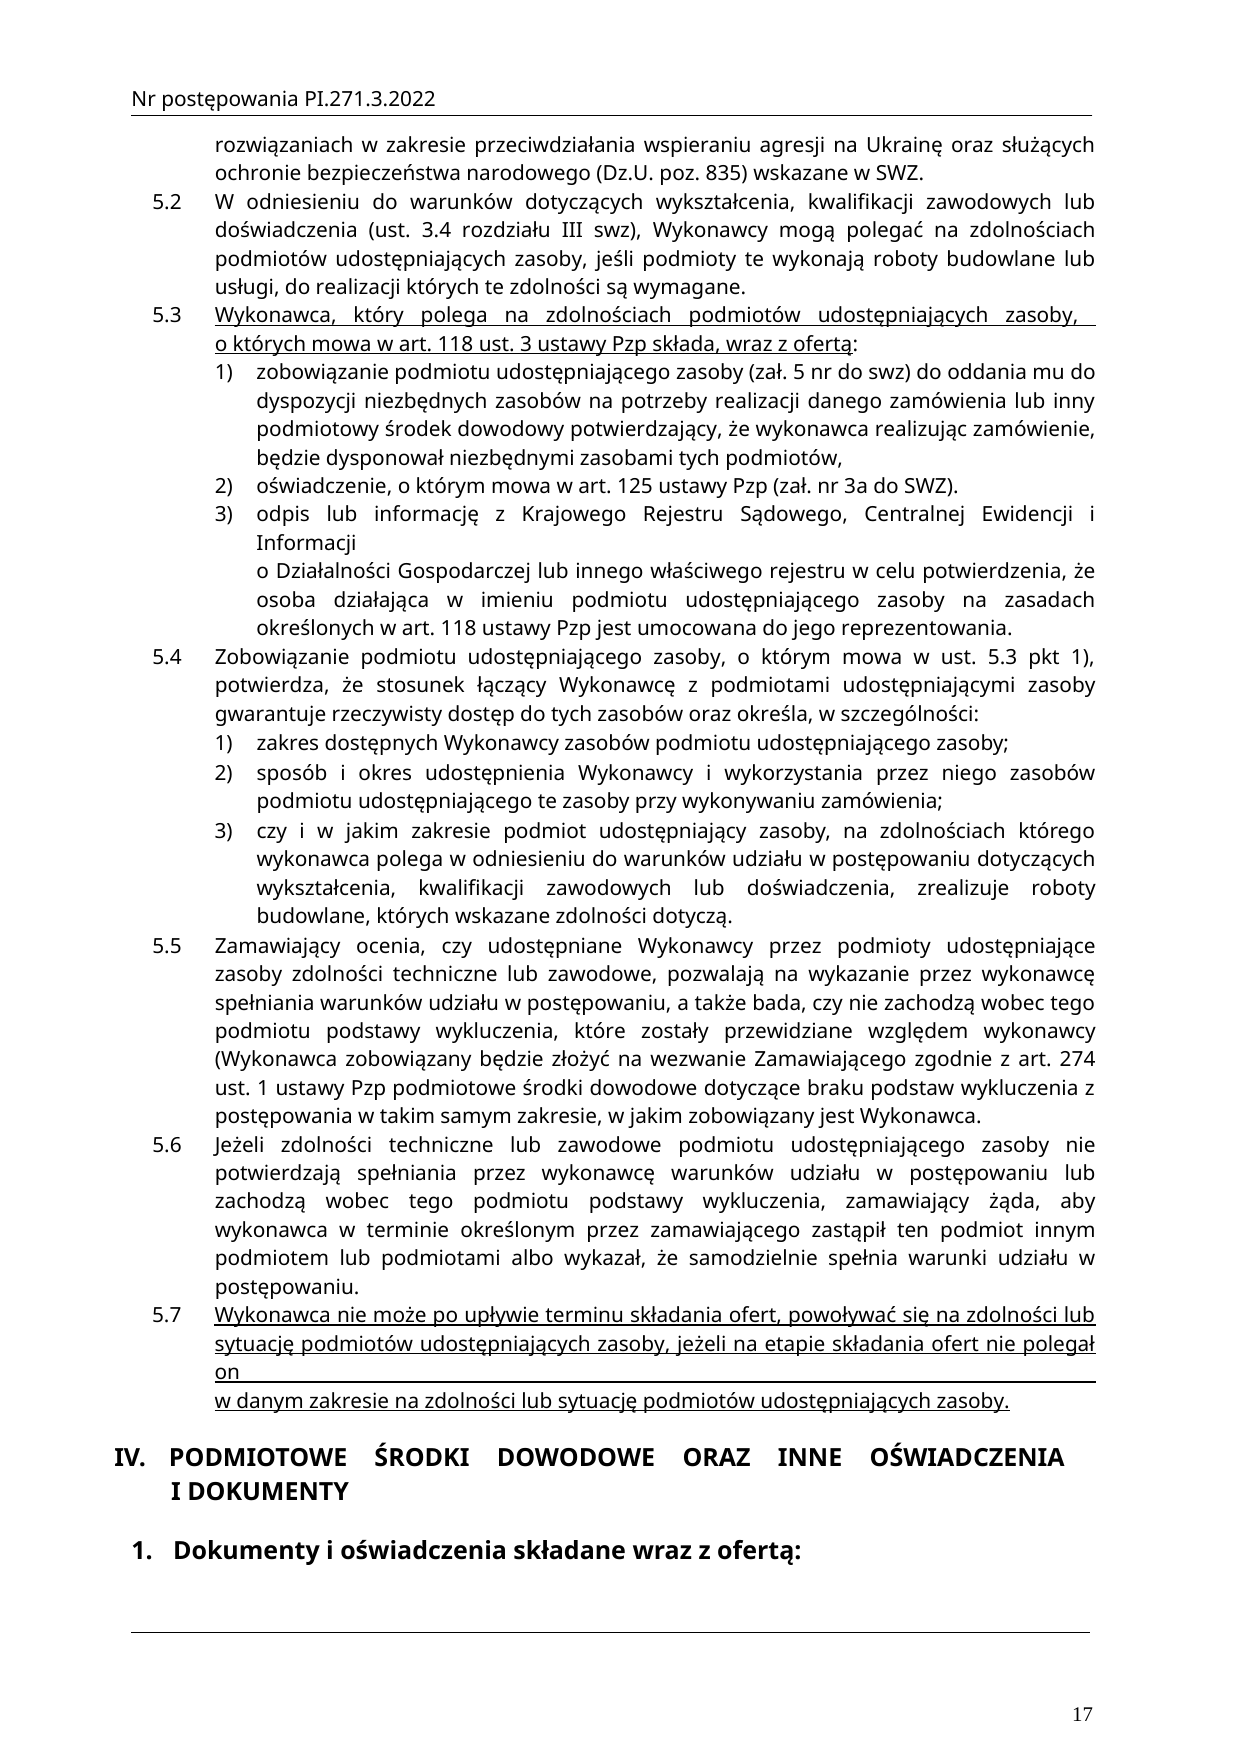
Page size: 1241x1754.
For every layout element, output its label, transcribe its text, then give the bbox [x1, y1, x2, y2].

list oświadczenie, o którym mowa w art. 125 ustawy Pzp (zał. nr 3a do SWZ). [214, 471, 1096, 499]
list zakres dostępnych Wykonawcy zasobów podmiotu udostępniającego zasoby; [214, 728, 1096, 757]
list Wykonawca, który polega na zdolnościach podmiotów udostępniających zasoby, o których mowa w art. 118 ust. 3 ustawy Pzp składa, wraz z ofertą: [152, 301, 1096, 357]
list Zobowiązanie podmiotu udostępniającego zasoby, o którym mowa w ust. 5.3 pkt 1), potwierdza, że stosunek łączący Wykonawcę z podmiotami udostępniającymi zasoby gwarantuje rzeczywisty dostęp do tych zasobów oraz określa, w szczególności: [152, 642, 1096, 727]
list czy i w jakim zakresie podmiot udostępniający zasoby, na zdolnościach którego wykonawca polega w odniesieniu do warunków udziału w postępowaniu dotyczących wykształcenia, kwalifikacji zawodowych lub doświadczenia, zrealizuje roboty budowlane, których wskazane zdolności dotyczą. [214, 816, 1096, 929]
list Jeżeli zdolności techniczne lub zawodowe podmiotu udostępniającego zasoby nie potwierdzają spełniania przez wykonawcę warunków udziału w postępowaniu lub zachodzą wobec tego podmiotu podstawy wykluczenia, zamawiający żąda, aby wykonawca w terminie określonym przez zamawiającego zastąpił ten podmiot innym podmiotem lub podmiotami albo wykazał, że samodzielnie spełnia warunki udziału w postępowaniu. [152, 1130, 1096, 1300]
subtitle Dokumenty i oświadczenia składane wraz z ofertą: [131, 1532, 1092, 1566]
list Wykonawca nie może po upływie terminu składania ofert, powoływać się na zdolności lub sytuację podmiotów udostępniających zasoby, jeżeli na etapie składania ofert nie polegał on w danym zakresie na zdolności lub sytuację podmiotów udostępniających zasoby. [152, 1300, 1096, 1414]
subtitle PODMIOTOWE ŚRODKI DOWODOWE ORAZ INNE OŚWIADCZENIA I DOKUMENTY [146, 1439, 1092, 1507]
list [152, 130, 1096, 187]
list sposób i okres udostępnienia Wykonawcy i wykorzystania przez niego zasobów podmiotu udostępniającego te zasoby przy wykonywaniu zamówienia; [214, 758, 1096, 815]
list Zamawiający ocenia, czy udostępniane Wykonawcy przez podmioty udostępniające zasoby zdolności techniczne lub zawodowe, pozwalają na wykazanie przez wykonawcę spełniania warunków udziału w postępowaniu, a także bada, czy nie zachodzą wobec tego podmiotu podstawy wykluczenia, które zostały przewidziane względem wykonawcy (Wykonawca zobowiązany będzie złożyć na wezwanie Zamawiającego zgodnie z art. 274 ust. 1 ustawy Pzp podmiotowe środki dowodowe dotyczące braku podstaw wykluczenia z postępowania w takim samym zakresie, w jakim zobowiązany jest Wykonawca. [152, 931, 1096, 1130]
list odpis lub informację z Krajowego Rejestru Sądowego, Centralnej Ewidencji i Informacji o Działalności Gospodarczej lub innego właściwego rejestru w celu potwierdzenia, że osoba działająca w imieniu podmiotu udostępniającego zasoby na zasadach określonych w art. 118 ustawy Pzp jest umocowana do jego reprezentowania. [214, 499, 1096, 642]
list zobowiązanie podmiotu udostępniającego zasoby (zał. 5 nr do swz) do oddania mu do dyspozycji niezbędnych zasobów na potrzeby realizacji danego zamówienia lub inny podmiotowy środek dowodowy potwierdzający, że wykonawca realizując zamówienie, będzie dysponował niezbędnymi zasobami tych podmiotów, [214, 357, 1096, 471]
list W odniesieniu do warunków dotyczących wykształcenia, kwalifikacji zawodowych lub doświadczenia (ust. 3.4 rozdziału III swz), Wykonawcy mogą polegać na zdolnościach podmiotów udostępniających zasoby, jeśli podmioty te wykonają roboty budowlane lub usługi, do realizacji których te zdolności są wymagane. [152, 187, 1096, 301]
